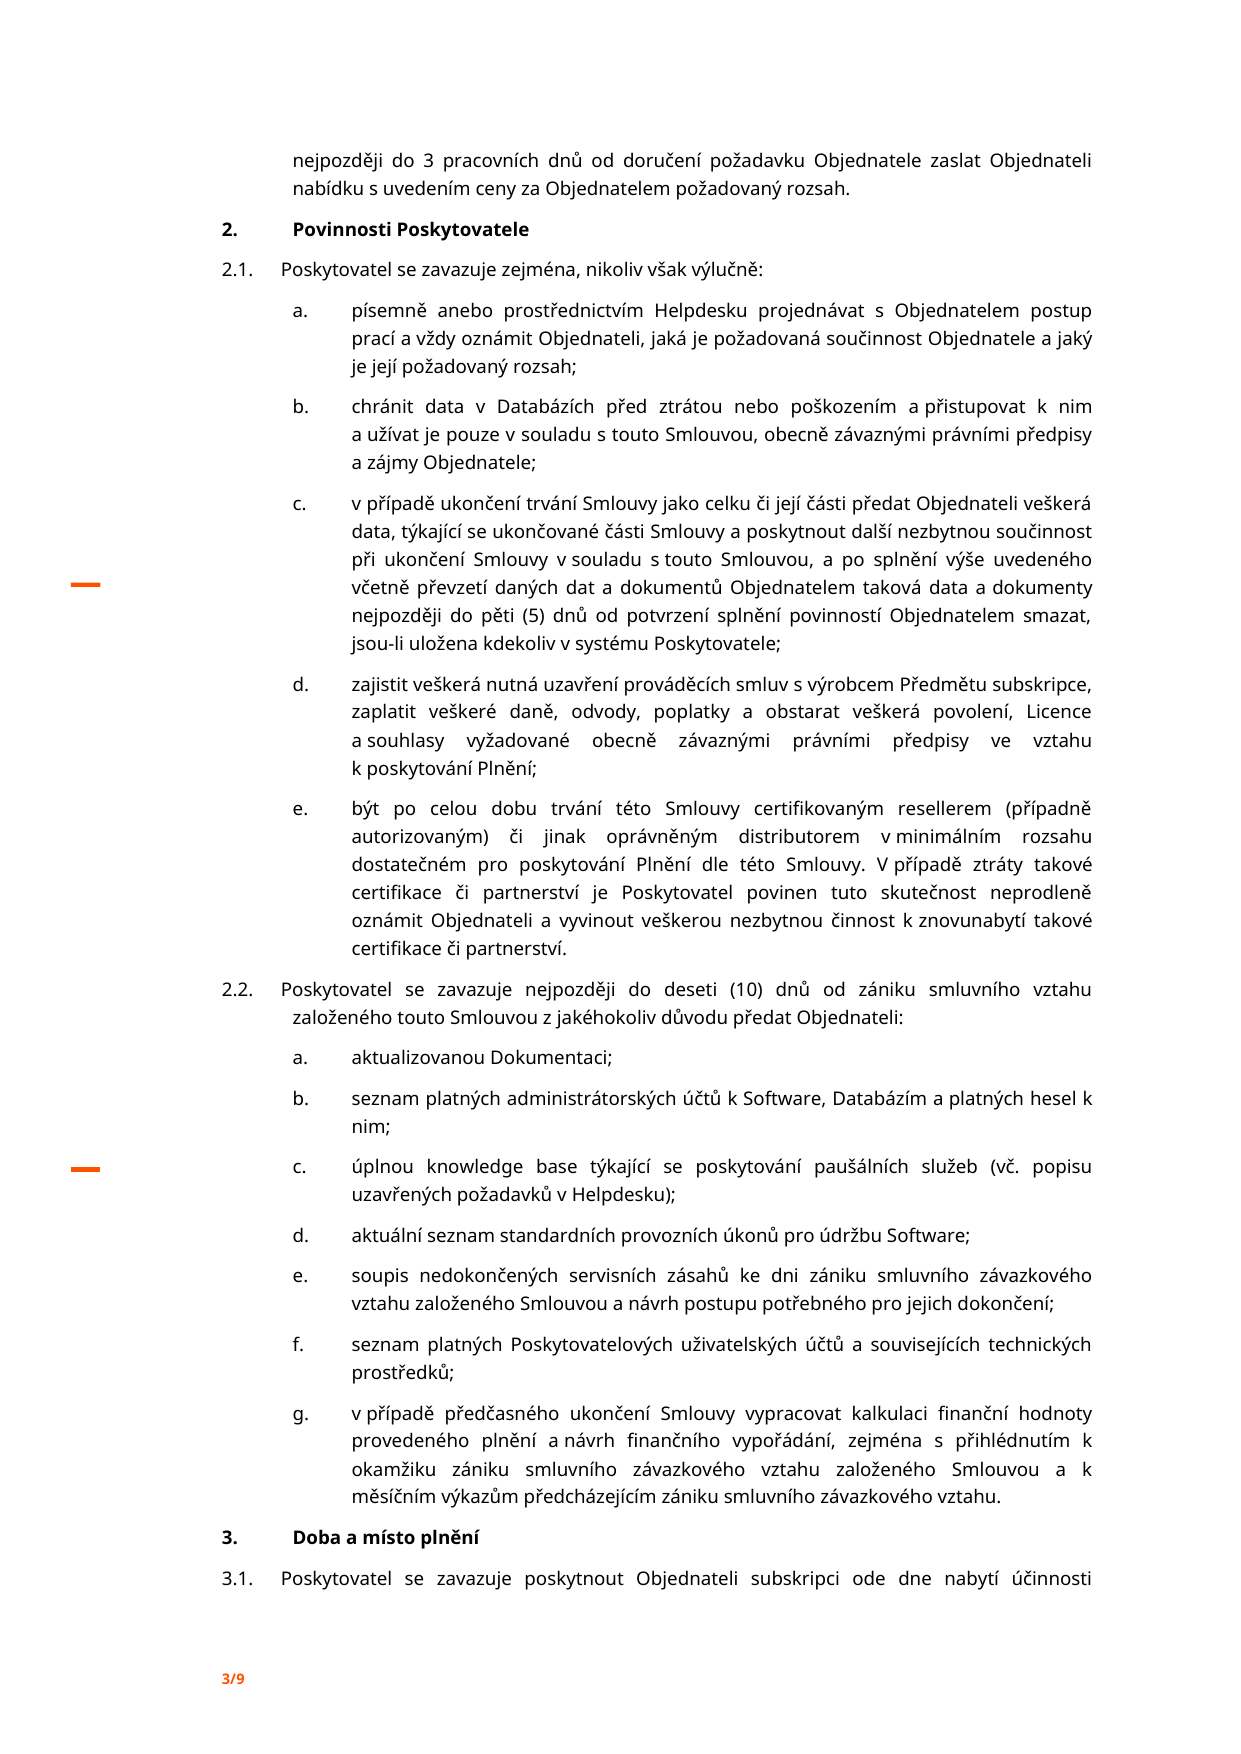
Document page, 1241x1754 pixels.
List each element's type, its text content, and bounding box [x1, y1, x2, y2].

text seznam platných Poskytovatelových uživatelských účtů a souvisejících technických prostředků; [292, 1331, 1093, 1385]
text Povinnosti Poskytovatele [222, 216, 1093, 242]
text aktualizovanou Dokumentaci; [292, 1044, 1093, 1070]
text soupis nedokončených servisních zásahů ke dni zániku smluvního závazkového vztahu založeného Smlouvou a návrh postupu potřebného pro jejich dokončení; [292, 1263, 1093, 1316]
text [222, 147, 1093, 201]
text Doba a místo plnění [222, 1524, 1093, 1550]
text být po celou dobu trvání této Smlouvy certifikovaným resellerem (případně autorizovaným) či jinak oprávněným distributorem v minimálním rozsahu dostatečném pro poskytování Plnění dle této Smlouvy. V případě ztráty takové certifikace či partnerství je Poskytovatel povinen tuto skutečnost neprodleně oznámit Objednateli a vyvinout veškerou nezbytnou činnost k znovunabytí takové certifikace či partnerství. [292, 795, 1093, 961]
text v případě předčasného ukončení Smlouvy vypracovat kalkulaci finanční hodnoty provedeného plnění a návrh finančního vypořádání, zejména s přihlédnutím k okamžiku zániku smluvního závazkového vztahu založeného Smlouvou a k měsíčním výkazům předcházejícím zániku smluvního závazkového vztahu. [292, 1400, 1093, 1509]
text úplnou knowledge base týkající se poskytování paušálních služeb (vč. popisu uzavřených požadavků v Helpdesku); [292, 1154, 1093, 1207]
text seznam platných administrátorských účtů k Software, Databázím a platných hesel k nim; [292, 1085, 1093, 1139]
text písemně anebo prostřednictvím Helpdesku projednávat s Objednatelem postup prací a vždy oznámit Objednateli, jaká je požadovaná součinnost Objednatele a jaký je její požadovaný rozsah; [292, 297, 1093, 379]
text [222, 1565, 1093, 1590]
text zajistit veškerá nutná uzavření prováděcích smluv s výrobcem Předmětu subskripce, zaplatit veškeré daně, odvody, poplatky a obstarat veškerá povolení, Licence a souhlasy vyžadované obecně závaznými právními předpisy ve vztahu k poskytování Plnění; [292, 671, 1093, 780]
text Poskytovatel se zavazuje nejpozději do deseti (10) dnů od zániku smluvního vztahu založeného touto Smlouvou z jakéhokoliv důvodu předat Objednateli: [222, 976, 1093, 1029]
text aktuální seznam standardních provozních úkonů pro údržbu Software; [292, 1222, 1093, 1248]
text v případě ukončení trvání Smlouvy jako celku či její části předat Objednateli veškerá data, týkající se ukončované části Smlouvy a poskytnout další nezbytnou součinnost při ukončení Smlouvy v souladu s touto Smlouvou, a po splnění výše uvedeného včetně převzetí daných dat a dokumentů Objednatelem taková data a dokumenty nejpozději do pěti (5) dnů od potvrzení splnění povinností Objednatelem smazat, jsou-li uložena kdekoliv v systému Poskytovatele; [292, 490, 1093, 656]
text Poskytovatel se zavazuje zejména, nikoliv však výlučně: [222, 257, 1093, 282]
text chránit data v Databázích před ztrátou nebo poškozením a přistupovat k nim a užívat je pouze v souladu s touto Smlouvou, obecně závaznými právními předpisy a zájmy Objednatele; [292, 394, 1093, 475]
